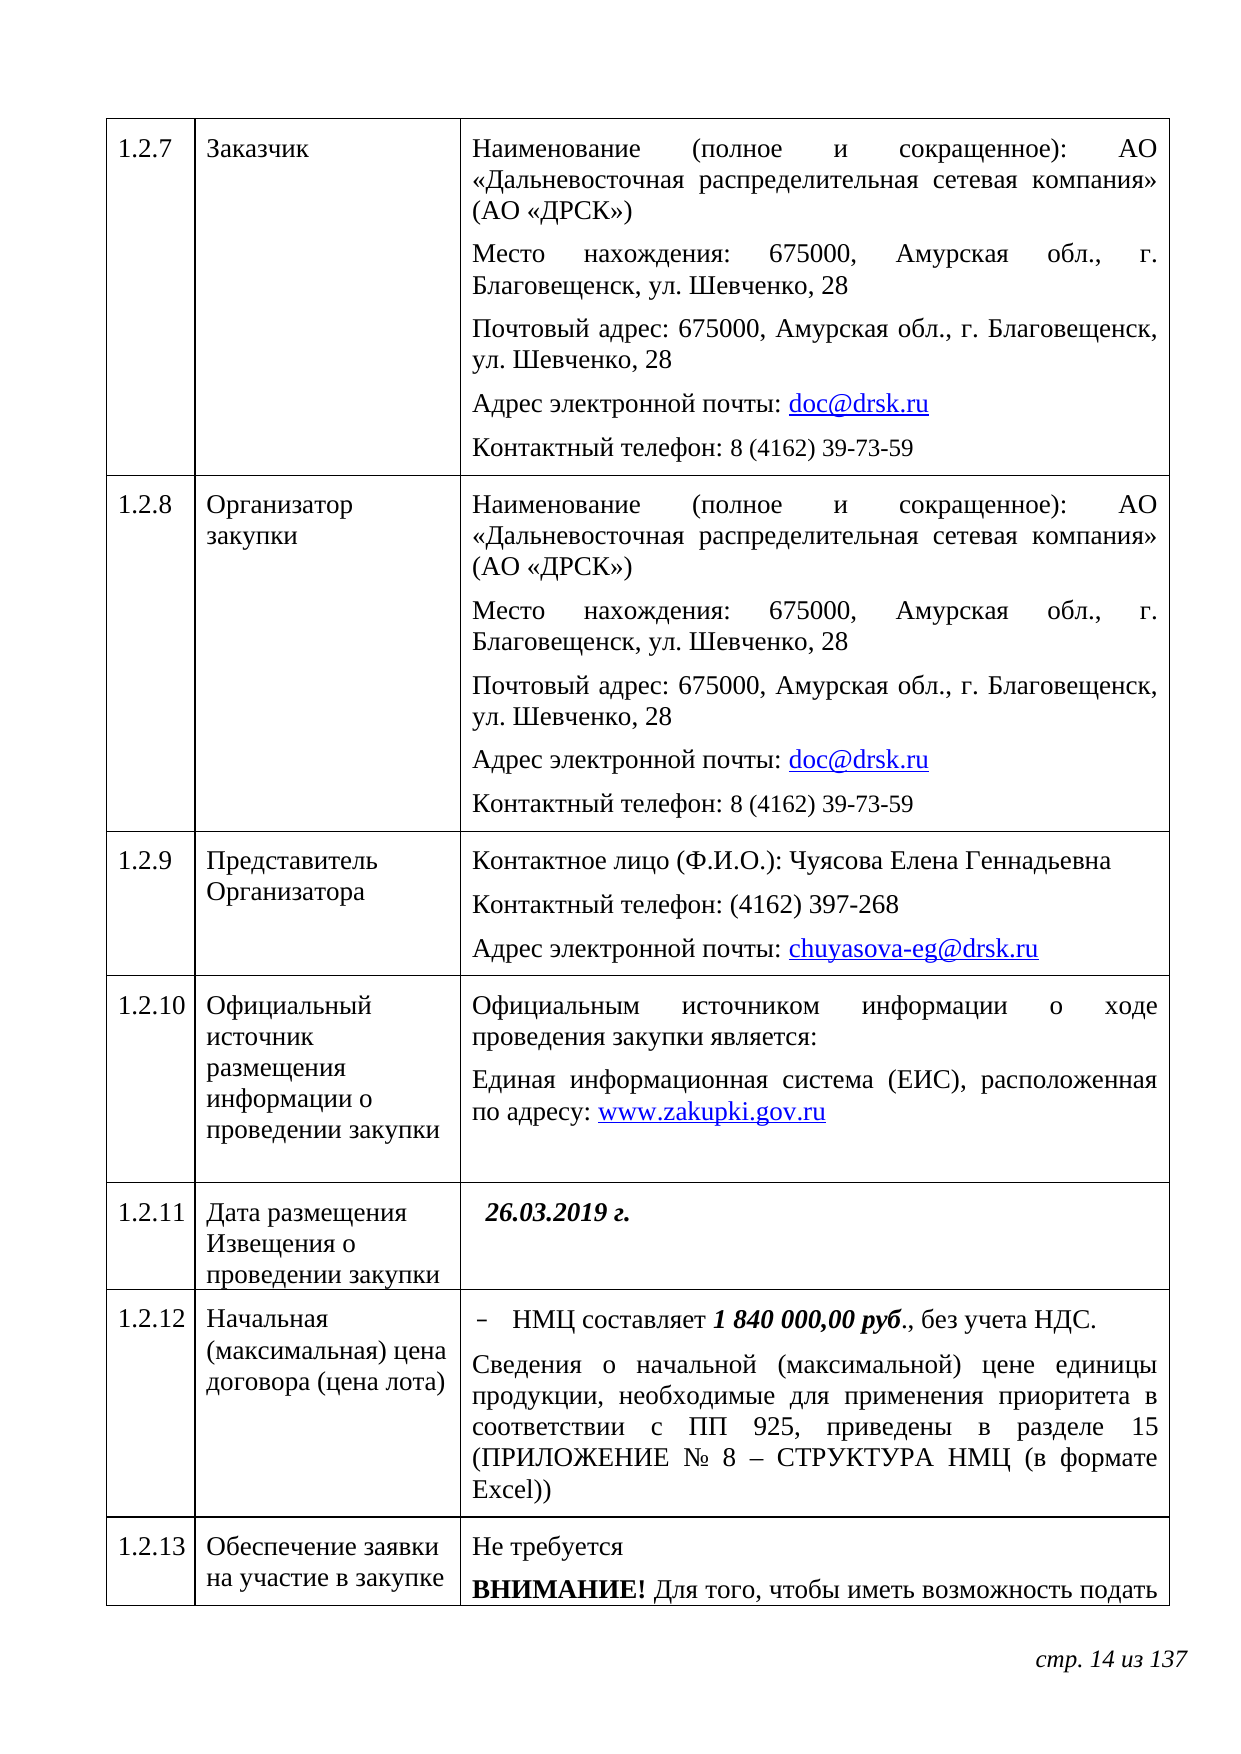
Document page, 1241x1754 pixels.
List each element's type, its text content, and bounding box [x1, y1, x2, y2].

table_cell НМЦ составляет 1 840 000,00 руб., без учета НДС. Сведения о начальной (максимальной) цене единицы продукции, необходимые для применения приоритета в соответствии с ПП 925, приведены в разделе 15 (ПРИЛОЖЕНИЕ № 8 – СТРУКТУРА НМЦ (в формате Excel)) [461, 1290, 1169, 1516]
table_cell [107, 1290, 194, 1516]
table_cell Наименование (полное и сокращенное): АО «Дальневосточная распределительная сетевая компания» (АО «ДРСК») Место нахождения: 675000, Амурская обл., г. Благовещенск, ул. Шевченко, 28 Почтовый адрес: 675000, Амурская обл., г. Благовещенск, ул. Шевченко, 28 Адрес электронной почты: doc@drsk.ru Контактный телефон: 8 (4162) 39-73-59 [461, 119, 1169, 474]
table_cell [107, 476, 194, 831]
table_cell Официальным источником информации о ходе проведения закупки является: Единая информационная система (ЕИС), расположенная по адресу: www.zakupki.gov.ru [461, 976, 1169, 1182]
table_cell Начальная (максимальная) цена договора (цена лота) [196, 1290, 460, 1516]
table_cell Официальный источник размещения информации о проведении закупки [196, 976, 460, 1182]
table_cell Организатор закупки [196, 476, 460, 831]
table_cell [107, 1183, 194, 1289]
table_cell Дата размещения Извещения о проведении закупки [196, 1183, 460, 1289]
table_cell [107, 119, 194, 474]
table_cell [107, 832, 194, 975]
table_cell [107, 976, 194, 1182]
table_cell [461, 1518, 1169, 1605]
table_cell Заказчик [196, 119, 460, 474]
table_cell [196, 1518, 460, 1605]
table_cell Контактное лицо (Ф.И.О.): Чуясова Елена Геннадьевна Контактный телефон: (4162) 397-268 Адрес электронной почты: chuyasova-eg@drsk.ru [461, 832, 1169, 975]
table_cell [107, 1518, 194, 1605]
table_cell Представитель Организатора [196, 832, 460, 975]
table_cell Наименование (полное и сокращенное): АО «Дальневосточная распределительная сетевая компания» (АО «ДРСК») Место нахождения: 675000, Амурская обл., г. Благовещенск, ул. Шевченко, 28 Почтовый адрес: 675000, Амурская обл., г. Благовещенск, ул. Шевченко, 28 Адрес электронной почты: doc@drsk.ru Контактный телефон: 8 (4162) 39-73-59 [461, 476, 1169, 831]
table_cell 26.03.2019 г. [461, 1183, 1169, 1289]
